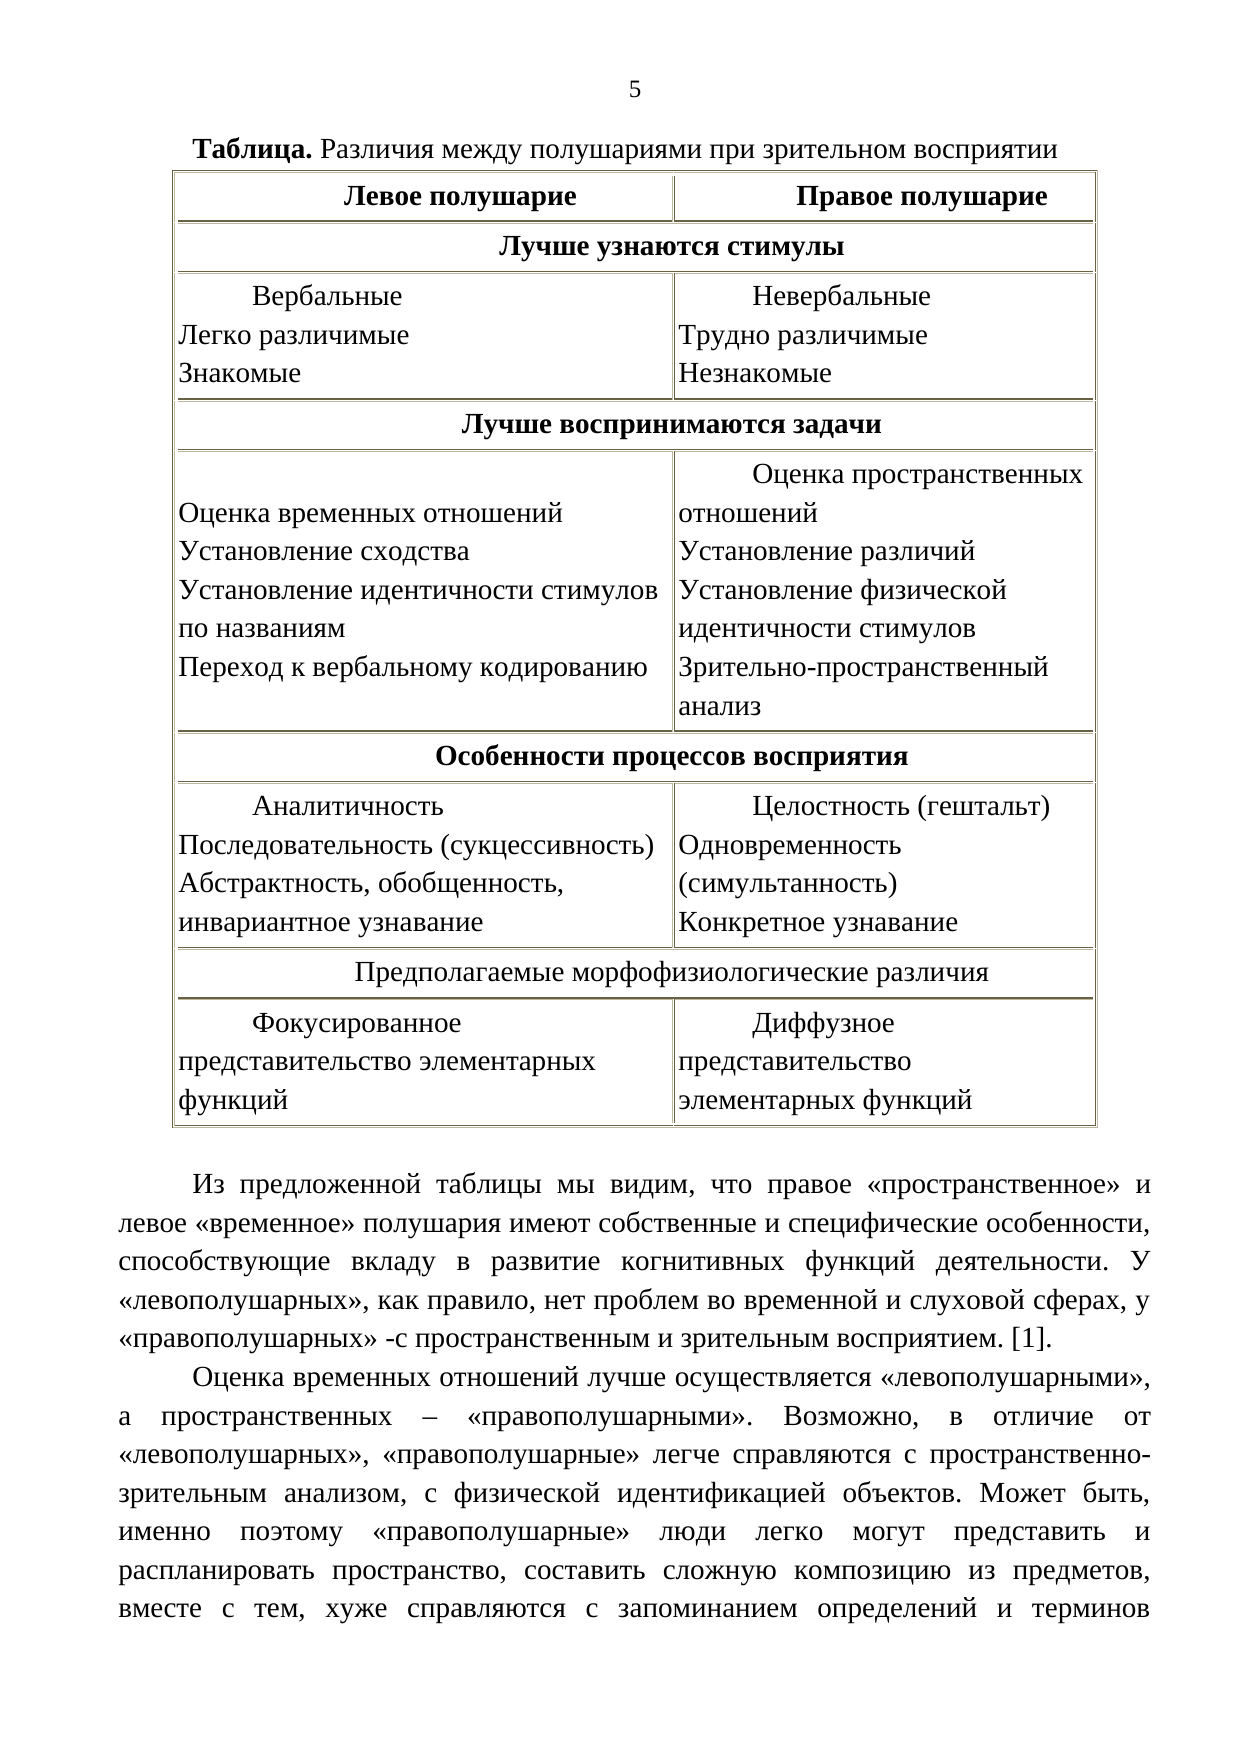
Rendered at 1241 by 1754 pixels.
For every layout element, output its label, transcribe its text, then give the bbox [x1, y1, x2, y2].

table_cell Фокусированное представительство элементарных функций [175, 997, 673, 1124]
table_cell Особенности процессов восприятия [175, 730, 1095, 781]
text Из предложенной таблицы мы видим, что правое «пространственное» и левое «временное» полушария имеют собственные и специфические особенности, способствующие вкладу в развитие когнитивных функций деятельности. У «левополушарных», как правило, нет проблем во временной и слуховой сферах, у «правополушарных» -с пространственным и зрительным восприятием. [1]. [118, 1166, 1152, 1354]
table_cell Лучше воспринимаются задачи [175, 398, 1095, 448]
text Таблица. Различия между полушариями при зрительном восприятии [118, 131, 1152, 165]
table_cell Лучше узнаются стимулы [175, 220, 1095, 271]
table_header Левое полушарие [175, 173, 673, 220]
table_cell Предполагаемые морфофизиологические различия [173, 947, 1096, 997]
table_cell Невербальные Трудно различимые Незнакомые [674, 271, 1096, 398]
table_cell Целостность (гештальт) Одновременность (симультанность) Конкретное узнавание [674, 781, 1096, 947]
table_cell Диффузное представительство элементарных функций [674, 997, 1095, 1124]
table_cell Оценка пространственных отношений Установление различий Установление физической идентичности стимулов Зрительно-пространственный анализ [675, 449, 1095, 730]
table_cell Вербальные Легко различимые Знакомые [173, 271, 673, 398]
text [118, 1359, 1152, 1624]
table_cell Оценка временных отношений Установление сходства Установление идентичности стимулов по названиям Переход к вербальному кодированию [175, 449, 672, 730]
table_header Правое полушарие [674, 173, 1095, 220]
table_cell Аналитичность Последовательность (сукцессивность) Абстрактность, обобщенность, инвариантное узнавание [173, 781, 673, 947]
